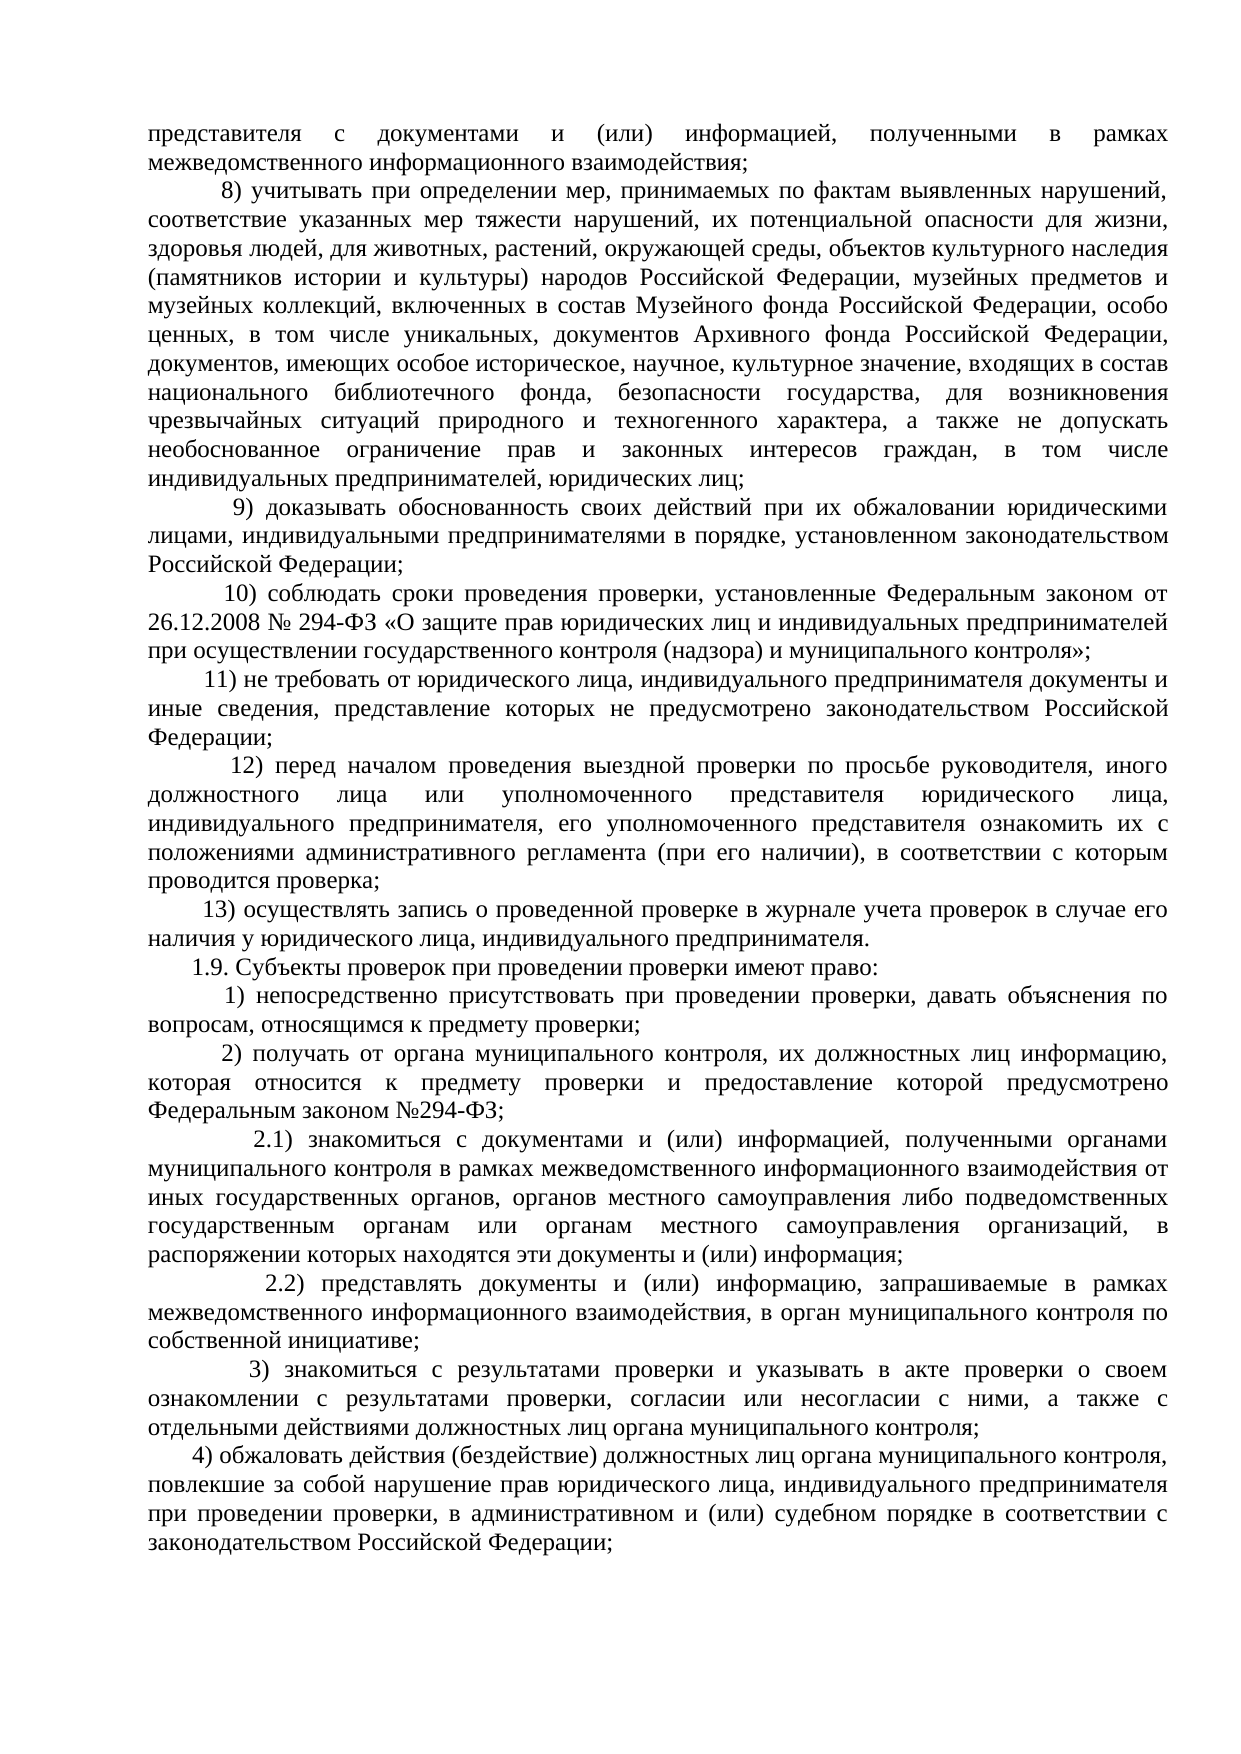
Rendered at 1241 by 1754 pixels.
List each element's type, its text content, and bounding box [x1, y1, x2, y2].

text 13) осуществлять запись о проведенной проверке в журнале учета проверок в случае его наличия у юридического лица, индивидуального предпринимателя. [148, 894, 1169, 952]
text 9) доказывать обоснованность своих действий при их обжаловании юридическими лицами, индивидуальными предпринимателями в порядке, установленном законодательством Российской Федерации; [148, 492, 1169, 578]
text 4) обжаловать действия (бездействие) должностных лиц органа муниципального контроля, повлекшие за собой нарушение прав юридического лица, индивидуального предпринимателя при проведении проверки, в административном и (или) судебном порядке в соответствии с законодательством Российской Федерации; [148, 1441, 1169, 1556]
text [148, 118, 1169, 176]
text 12) перед началом проведения выездной проверки по просьбе руководителя, иного должностного лица или уполномоченного представителя юридического лица, индивидуального предпринимателя, его уполномоченного представителя ознакомить их с положениями административного регламента (при его наличии), в соответствии с которым проводится проверка; [148, 751, 1169, 894]
text 8) учитывать при определении мер, принимаемых по фактам выявленных нарушений, соответствие указанных мер тяжести нарушений, их потенциальной опасности для жизни, здоровья людей, для животных, растений, окружающей среды, объектов культурного наследия (памятников истории и культуры) народов Российской Федерации, музейных предметов и музейных коллекций, включенных в состав Музейного фонда Российской Федерации, особо ценных, в том числе уникальных, документов Архивного фонда Российской Федерации, документов, имеющих особое историческое, научное, культурное значение, входящих в состав национального библиотечного фонда, безопасности государства, для возникновения чрезвычайных ситуаций природного и техногенного характера, а также не допускать необоснованное ограничение прав и законных интересов граждан, в том числе индивидуальных предпринимателей, юридических лиц; [148, 176, 1169, 492]
text 1) непосредственно присутствовать при проведении проверки, давать объяснения по вопросам, относящимся к предмету проверки; [148, 981, 1169, 1038]
text 2.1) знакомиться с документами и (или) информацией, полученными органами муниципального контроля в рамках межведомственного информационного взаимодействия от иных государственных органов, органов местного самоуправления либо подведомственных государственным органам или органам местного самоуправления организаций, в распоряжении которых находятся эти документы и (или) информация; [148, 1124, 1169, 1268]
text 11) не требовать от юридического лица, индивидуального предпринимателя документы и иные сведения, представление которых не предусмотрено законодательством Российской Федерации; [148, 664, 1169, 751]
text 2.2) представлять документы и (или) информацию, запрашиваемые в рамках межведомственного информационного взаимодействия, в орган муниципального контроля по собственной инициативе; [148, 1268, 1169, 1354]
text 2) получать от органа муниципального контроля, их должностных лиц информацию, которая относится к предмету проверки и предоставление которой предусмотрено Федеральным законом №294-ФЗ; [148, 1038, 1169, 1124]
text 10) соблюдать сроки проведения проверки, установленные Федеральным законом от 26.12.2008 № 294-ФЗ «О защите прав юридических лиц и индивидуальных предпринимателей при осуществлении государственного контроля (надзора) и муниципального контроля»; [148, 578, 1169, 664]
text 3) знакомиться с результатами проверки и указывать в акте проверки о своем ознакомлении с результатами проверки, согласии или несогласии с ними, а также с отдельными действиями должностных лиц органа муниципального контроля; [148, 1354, 1169, 1441]
text 1.9. Субъекты проверок при проведении проверки имеют право: [148, 952, 1169, 981]
